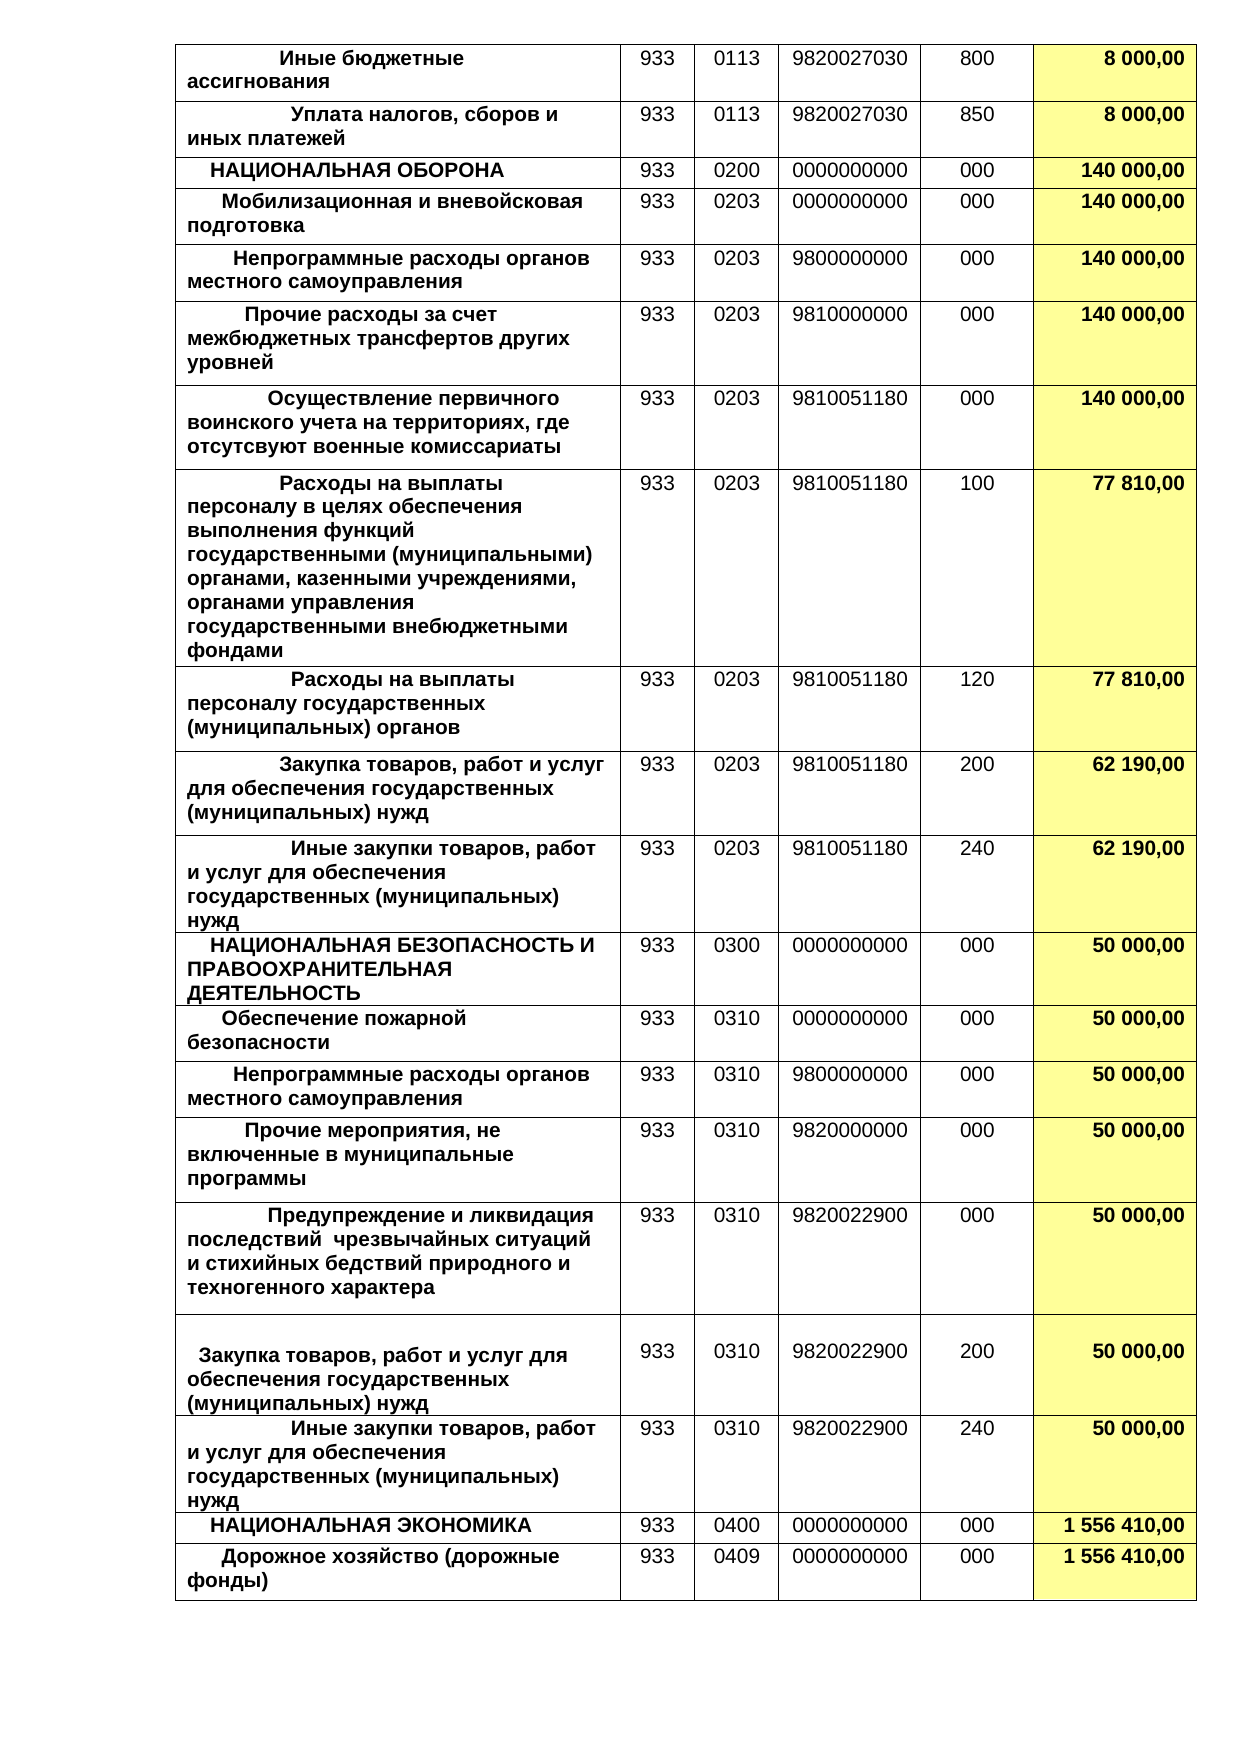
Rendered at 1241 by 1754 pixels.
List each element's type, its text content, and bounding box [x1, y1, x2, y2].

table_cell 0000000000 [779, 933, 920, 1005]
table_cell НАЦИОНАЛЬНАЯ БЕЗОПАСНОСТЬ И ПРАВООХРАНИТЕЛЬНАЯ ДЕЯТЕЛЬНОСТЬ [176, 933, 620, 1005]
table_cell 9810051180 [779, 667, 920, 751]
table_cell 0203 [695, 667, 778, 751]
table_cell 933 [621, 1544, 694, 1599]
table_cell Закупка товаров, работ и услуг для обеспечения государственных (муниципальных) нужд [176, 752, 620, 835]
table_cell 0203 [695, 302, 778, 385]
table_cell Непрограммные расходы органов местного самоуправления [176, 1062, 620, 1117]
table_cell 0310 [695, 1118, 778, 1202]
table_cell 0203 [695, 189, 778, 244]
table_cell Предупреждение и ликвидация последствий чрезвычайных ситуаций и стихийных бедствий природного и техногенного характера [176, 1203, 620, 1314]
table_cell 933 [621, 1118, 694, 1202]
table_cell 933 [621, 667, 694, 751]
table_cell 933 [621, 752, 694, 835]
table_cell 0310 [695, 1315, 778, 1415]
table_cell Дорожное хозяйство (дорожные фонды) [176, 1544, 620, 1599]
table_cell 000 [921, 245, 1033, 301]
table_cell 000 [921, 386, 1033, 469]
table_cell 9810051180 [779, 386, 920, 469]
table_cell 933 [621, 158, 694, 188]
table_cell 0113 [695, 102, 778, 157]
table_cell 9800000000 [779, 245, 920, 301]
table_cell 8 000,00 [1034, 45, 1196, 101]
table_cell 933 [621, 1416, 694, 1512]
table_cell Иные закупки товаров, работ и услуг для обеспечения государственных (муниципальных) нужд [176, 836, 620, 932]
table_cell 933 [621, 189, 694, 244]
table_cell 50 000,00 [1034, 1203, 1196, 1314]
table_cell 0310 [695, 1006, 778, 1061]
table_cell 0000000000 [779, 189, 920, 244]
table_cell 9800000000 [779, 1062, 920, 1117]
table_cell Закупка товаров, работ и услуг для обеспечения государственных (муниципальных) нужд [176, 1315, 620, 1415]
table_cell 62 190,00 [1034, 752, 1196, 835]
table_cell 140 000,00 [1034, 158, 1196, 188]
table_cell 0203 [695, 470, 778, 666]
table_cell 0310 [695, 1416, 778, 1512]
table_cell 0310 [695, 1062, 778, 1117]
table_cell 000 [921, 1118, 1033, 1202]
table_cell НАЦИОНАЛЬНАЯ ЭКОНОМИКА [176, 1513, 620, 1543]
table_cell 0203 [695, 245, 778, 301]
table_cell 933 [621, 245, 694, 301]
table_cell 200 [921, 1315, 1033, 1415]
table_cell 9810051180 [779, 752, 920, 835]
table_cell 0113 [695, 45, 778, 101]
table_cell 0200 [695, 158, 778, 188]
table_cell 9810051180 [779, 470, 920, 666]
table_cell 8 000,00 [1034, 102, 1196, 157]
table_cell 120 [921, 667, 1033, 751]
table_cell 000 [921, 302, 1033, 385]
table_cell 240 [921, 836, 1033, 932]
table_cell 9820000000 [779, 1118, 920, 1202]
table_cell 50 000,00 [1034, 1006, 1196, 1061]
table_cell 0203 [695, 836, 778, 932]
table_cell 800 [921, 45, 1033, 101]
table_cell 100 [921, 470, 1033, 666]
table_cell 240 [921, 1416, 1033, 1512]
table_cell 50 000,00 [1034, 1062, 1196, 1117]
table_cell 0203 [695, 386, 778, 469]
table_cell 933 [621, 1062, 694, 1117]
table_cell Осуществление первичного воинского учета на территориях, где отсутсвуют военные комиссариаты [176, 386, 620, 469]
table_cell 50 000,00 [1034, 1315, 1196, 1415]
table_cell 0000000000 [779, 1513, 920, 1543]
table_cell 000 [921, 158, 1033, 188]
table_cell 000 [921, 1203, 1033, 1314]
table_cell Иные закупки товаров, работ и услуг для обеспечения государственных (муниципальных) нужд [176, 1416, 620, 1512]
table_cell 933 [621, 1315, 694, 1415]
table_cell 0400 [695, 1513, 778, 1543]
table_cell 0310 [695, 1203, 778, 1314]
table_cell Прочие расходы за счет межбюджетных трансфертов других уровней [176, 302, 620, 385]
table_cell 000 [921, 1544, 1033, 1599]
table_cell 77 810,00 [1034, 470, 1196, 666]
table_cell 0409 [695, 1544, 778, 1599]
table_cell Расходы на выплаты персоналу государственных (муниципальных) органов [176, 667, 620, 751]
table_cell 933 [621, 470, 694, 666]
table_cell 0000000000 [779, 1006, 920, 1061]
table_cell Непрограммные расходы органов местного самоуправления [176, 245, 620, 301]
table_cell 9820022900 [779, 1315, 920, 1415]
table_cell Обеспечение пожарной безопасности [176, 1006, 620, 1061]
table_cell 140 000,00 [1034, 386, 1196, 469]
table_cell 9820027030 [779, 45, 920, 101]
table_cell 933 [621, 102, 694, 157]
table_cell НАЦИОНАЛЬНАЯ ОБОРОНА [176, 158, 620, 188]
table_cell Уплата налогов, сборов и иных платежей [176, 102, 620, 157]
table_cell 9810051180 [779, 836, 920, 932]
table_cell 0300 [695, 933, 778, 1005]
table_cell 933 [621, 302, 694, 385]
table_cell 1 556 410,00 [1034, 1513, 1196, 1543]
table_cell 000 [921, 1513, 1033, 1543]
table_cell Иные бюджетные ассигнования [176, 45, 620, 101]
table_cell 50 000,00 [1034, 933, 1196, 1005]
table_cell 000 [921, 189, 1033, 244]
table_cell 200 [921, 752, 1033, 835]
table_cell 1 556 410,00 [1034, 1544, 1196, 1599]
table_cell 933 [621, 1006, 694, 1061]
table_cell 9810000000 [779, 302, 920, 385]
table_cell 0203 [695, 752, 778, 835]
table_cell 140 000,00 [1034, 245, 1196, 301]
table_cell 000 [921, 1062, 1033, 1117]
table_cell 933 [621, 836, 694, 932]
table_cell 933 [621, 933, 694, 1005]
table_cell 9820022900 [779, 1203, 920, 1314]
table_cell 77 810,00 [1034, 667, 1196, 751]
table_cell Мобилизационная и вневойсковая подготовка [176, 189, 620, 244]
table_cell 000 [921, 1006, 1033, 1061]
table_cell 140 000,00 [1034, 302, 1196, 385]
table_cell Прочие мероприятия, не включенные в муниципальные программы [176, 1118, 620, 1202]
table_cell Расходы на выплаты персоналу в целях обеспечения выполнения функций государственными (муниципальными) органами, казенными учреждениями, органами управления государственными внебюджетными фондами [176, 470, 620, 666]
table_cell 850 [921, 102, 1033, 157]
table_cell 933 [621, 1203, 694, 1314]
table_cell 62 190,00 [1034, 836, 1196, 932]
table_cell 9820027030 [779, 102, 920, 157]
table_cell 933 [621, 1513, 694, 1543]
table_cell 0000000000 [779, 158, 920, 188]
table_cell 000 [921, 933, 1033, 1005]
table_cell 0000000000 [779, 1544, 920, 1599]
table_cell 50 000,00 [1034, 1118, 1196, 1202]
table_cell 933 [621, 386, 694, 469]
table_cell 933 [621, 45, 694, 101]
table_cell 50 000,00 [1034, 1416, 1196, 1512]
table_cell 140 000,00 [1034, 189, 1196, 244]
table_cell 9820022900 [779, 1416, 920, 1512]
